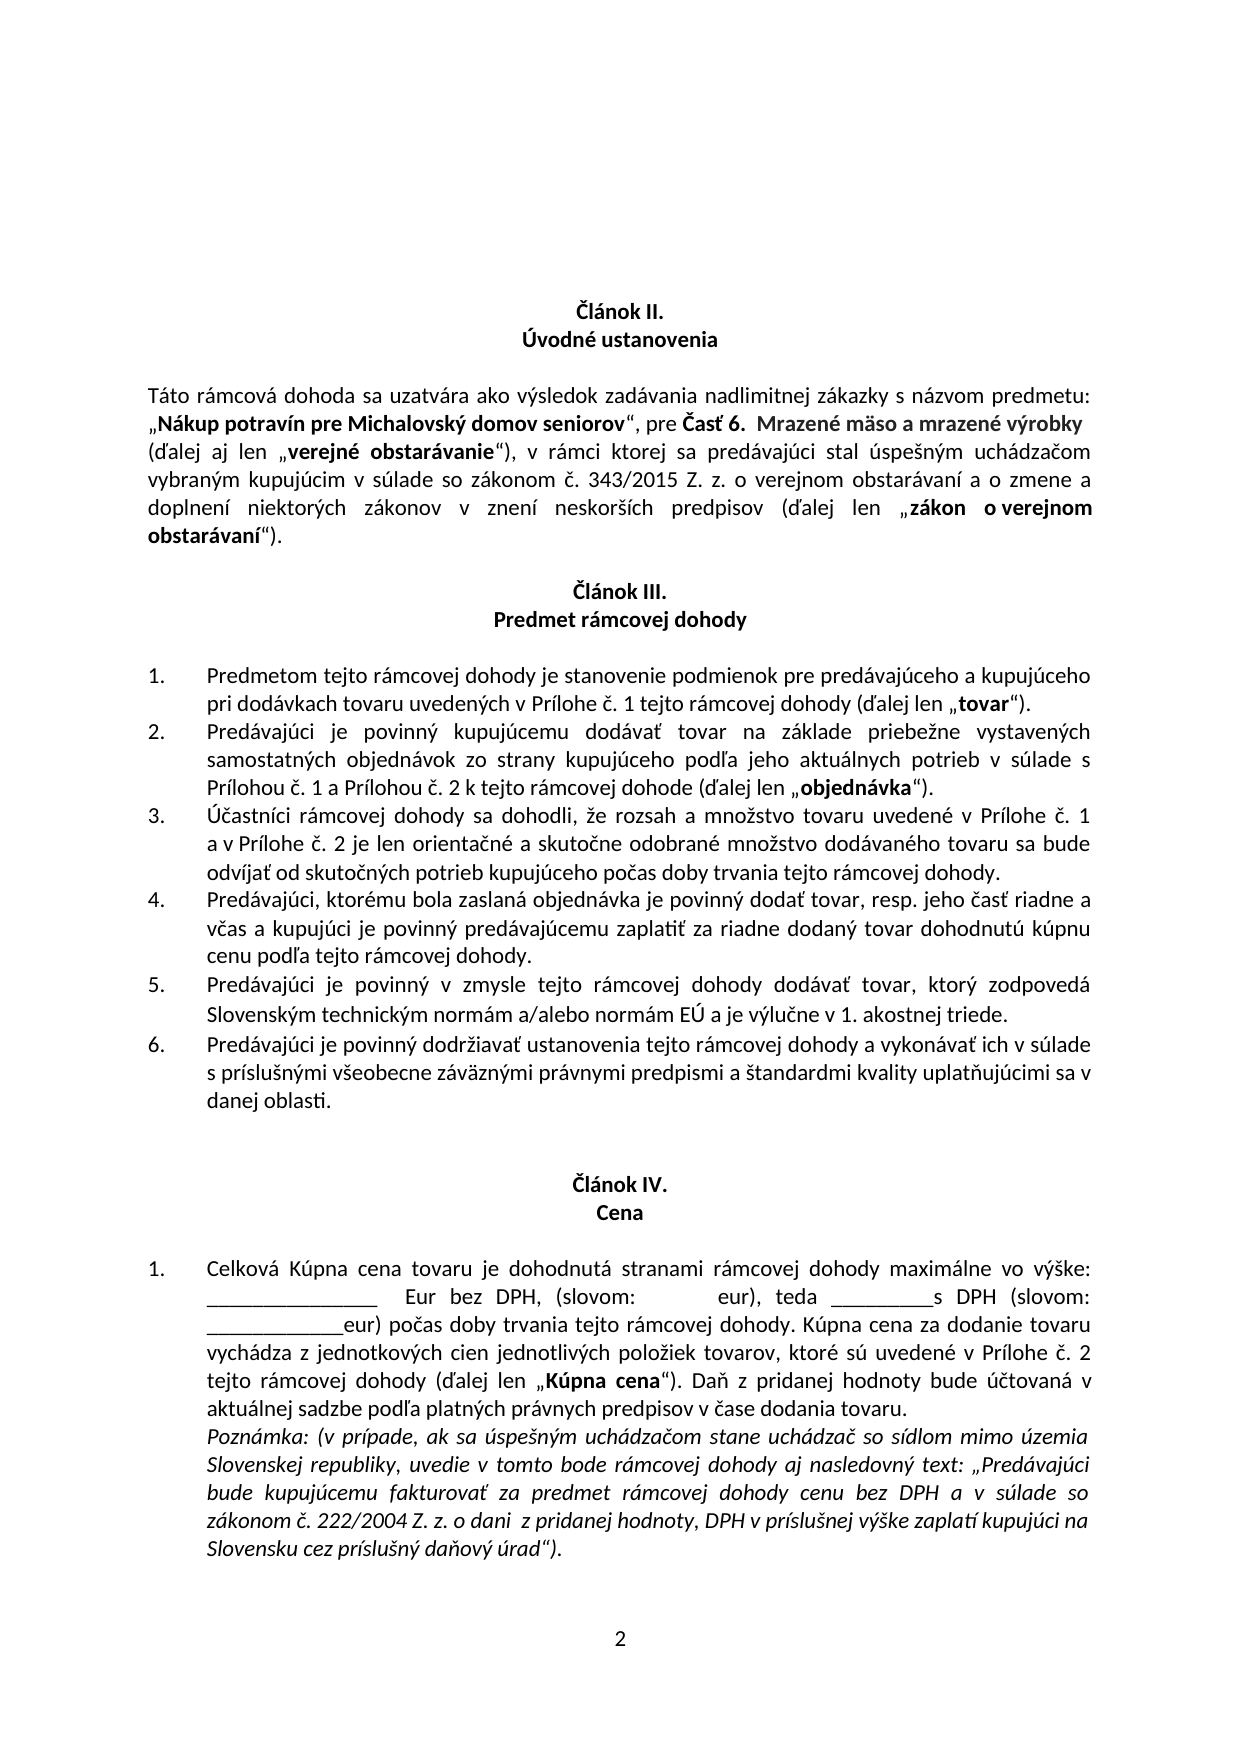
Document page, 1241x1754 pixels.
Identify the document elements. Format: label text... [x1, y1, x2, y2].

text 5. Predávajúci je povinný v zmysle tejto rámcovej dohody dodávať tovar, ktorý zodpovedá Slovenským technickým normám a/alebo normám EÚ a je výlučne v 1. akostnej triede. [148, 970, 1093, 1028]
list Celková Kúpna cena tovaru je dohodnutá stranami rámcovej dohody maximálne vo výške: _______________ Eur bez DPH, (slovom: eur), teda _________s DPH (slovom: ____________eur) počas doby trvania tejto rámcovej dohody. Kúpna cena za dodanie tovaru vychádza z jednotkových cien jednotlivých položiek tovarov, ktoré sú uvedené v Prílohe č. 2 tejto rámcovej dohody (ďalej len „Kúpna cena“). Daň z pridanej hodnoty bude účtovaná v aktuálnej sadzbe podľa platných právnych predpisov v čase dodania tovaru. [148, 1254, 1093, 1422]
text 3. Účastníci rámcovej dohody sa dohodli, že rozsah a množstvo tovaru uvedené v Prílohe č. 1 a v Prílohe č. 2 je len orientačné a skutočne odobrané množstvo dodávaného tovaru sa bude odvíjať od skutočných potrieb kupujúceho počas doby trvania tejto rámcovej dohody. [148, 802, 1093, 886]
text Úvodné ustanovenia [148, 325, 1093, 353]
text 2. Predávajúci je povinný kupujúcemu dodávať tovar na základe priebežne vystavených samostatných objednávok zo strany kupujúceho podľa jeho aktuálnych potrieb v súlade s Prílohou č. 1 a Prílohou č. 2 k tejto rámcovej dohode (ďalej len „objednávka“). [148, 717, 1093, 802]
text Článok II. [148, 297, 1093, 325]
list Poznámka: (v prípade, ak sa úspešným uchádzačom stane uchádzač so sídlom mimo územia Slovenskej republiky, uvedie v tomto bode rámcovej dohody aj nasledovný text: „Predávajúci bude kupujúcemu fakturovať za predmet rámcovej dohody cenu bez DPH a v súlade so zákonom č. 222/2004 Z. z. o dani z pridanej hodnoty, DPH v príslušnej výške zaplatí kupujúci na Slovensku cez príslušný daňový úrad“). [207, 1422, 1093, 1562]
text Článok IV. [148, 1170, 1093, 1198]
text 6. Predávajúci je povinný dodržiavať ustanovenia tejto rámcovej dohody a vykonávať ich v súlade s príslušnými všeobecne záväznými právnymi predpismi a štandardmi kvality uplatňujúcimi sa v danej oblasti. [148, 1030, 1093, 1114]
text Článok III. [148, 577, 1093, 605]
text Cena [148, 1198, 1093, 1226]
text 4. Predávajúci, ktorému bola zaslaná objednávka je povinný dodať tovar, resp. jeho časť riadne a včas a kupujúci je povinný predávajúcemu zaplatiť za riadne dodaný tovar dohodnutú kúpnu cenu podľa tejto rámcovej dohody. [148, 886, 1093, 970]
text Táto rámcová dohoda sa uzatvára ako výsledok zadávania nadlimitnej zákazky s názvom predmetu: „Nákup potravín pre Michalovský domov seniorov“, pre Časť 6. Mrazené mäso a mrazené výrobky (ďalej aj len „verejné obstarávanie“), v rámci ktorej sa predávajúci stal úspešným uchádzačom vybraným kupujúcim v súlade so zákonom č. 343/2015 Z. z. o verejnom obstarávaní a o zmene a doplnení niektorých zákonov v znení neskorších predpisov (ďalej len „zákon o verejnom obstarávaní“). [148, 381, 1093, 549]
text Predmet rámcovej dohody [148, 605, 1093, 633]
text 1. Predmetom tejto rámcovej dohody je stanovenie podmienok pre predávajúceho a kupujúceho pri dodávkach tovaru uvedených v Prílohe č. 1 tejto rámcovej dohody (ďalej len „tovar“). [148, 661, 1093, 717]
